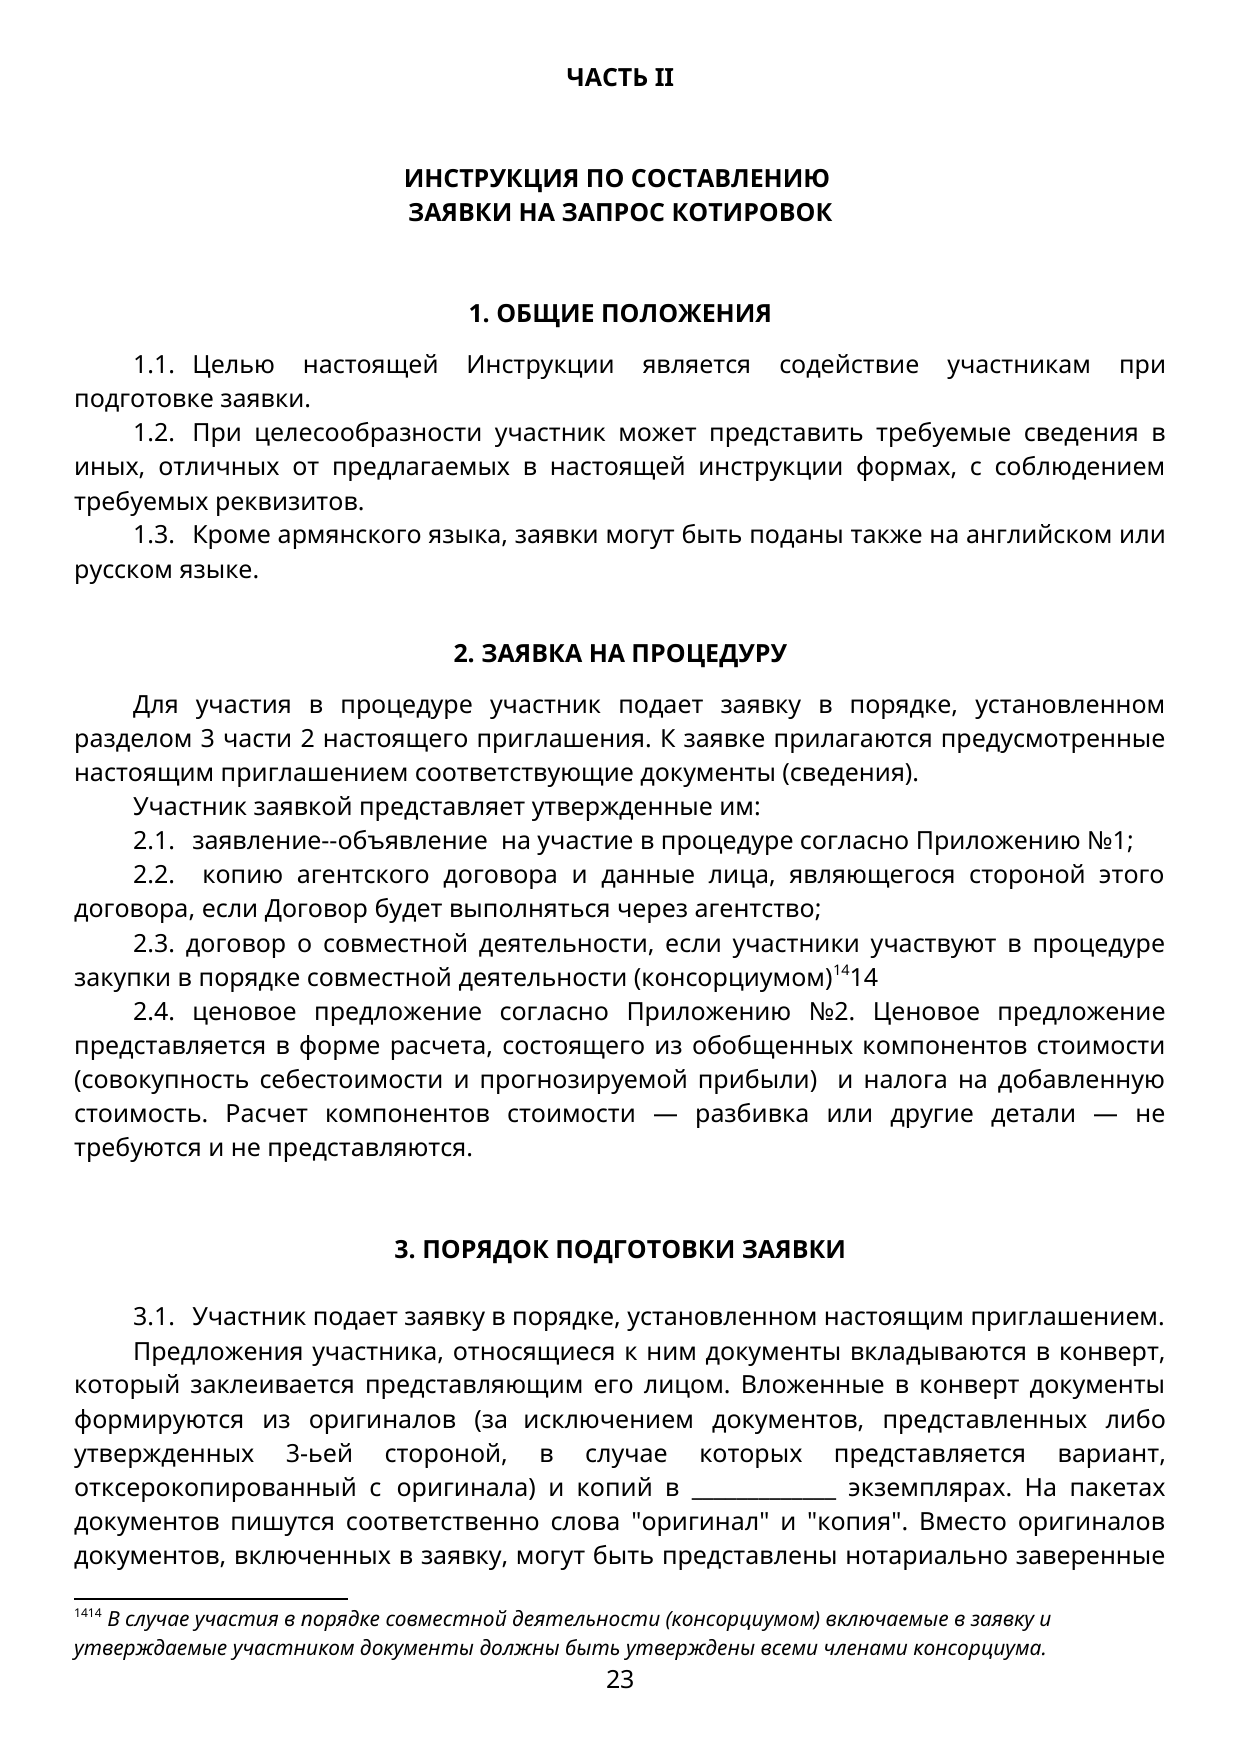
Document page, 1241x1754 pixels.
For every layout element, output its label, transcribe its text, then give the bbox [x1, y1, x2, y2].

text 2.1. заявление--объявлениe на участие в процедуре согласно Приложению №1; [74, 823, 1166, 857]
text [74, 1333, 1166, 1572]
text 1.1. Целью настоящей Инструкции является содействие участникам при подготовке заявки. [74, 347, 1166, 415]
text ИНСТРУКЦИЯ ПО СОСТАВЛЕНИЮ ЗАЯВКИ НА ЗАПРОС КОТИРОВОК [74, 161, 1166, 229]
text 2.4. ценовое предложение согласно Приложению №2. Ценовое предложение представляется в форме расчета, состоящего из обобщенных компонентов стоимости (совокупность себестоимости и прогнозируемой прибыли) и налога на добавленную стоимость. Расчет компонентов стоимости — разбивка или другие детали — не требуются и не представляются. [74, 993, 1166, 1164]
text 1.3. Кроме армянского языка, заявки могут быть поданы также на английском или русском языке. [74, 517, 1166, 585]
text 3. ПОРЯДОК ПОДГОТОВКИ ЗАЯВКИ [74, 1231, 1166, 1265]
text 3.1. Участник подает заявку в порядке, установленном настоящим приглашением. [74, 1299, 1166, 1333]
text ЧАСТЬ II [74, 59, 1166, 93]
text 2. ЗАЯВКА НА ПРОЦЕДУРУ [74, 636, 1166, 670]
text 1.2. При целесообразности участник может представить требуемые сведения в иных, отличных от предлагаемых в настоящей инструкции формах, с соблюдением требуемых реквизитов. [74, 415, 1166, 517]
text 2.3. договор о совместной деятельности, если участники участвуют в процедуре закупки в порядке совместной деятельности (консорциумом)14 [74, 925, 1166, 993]
text Для участия в процедуре участник подает заявку в порядке, установленном разделом 3 части 2 настоящего приглашения. К заявке прилагаются предусмотренные настоящим приглашением соответствующие документы (сведения). [74, 687, 1166, 789]
text 2.2. копию агентского договора и данные лица, являющегося стороной этого договора, если Договор будет выполняться через агентство; [74, 857, 1166, 925]
text Участник заявкой представляет утвержденные им: [74, 789, 1166, 823]
text 1. ОБЩИЕ ПОЛОЖЕНИЯ [74, 296, 1166, 330]
